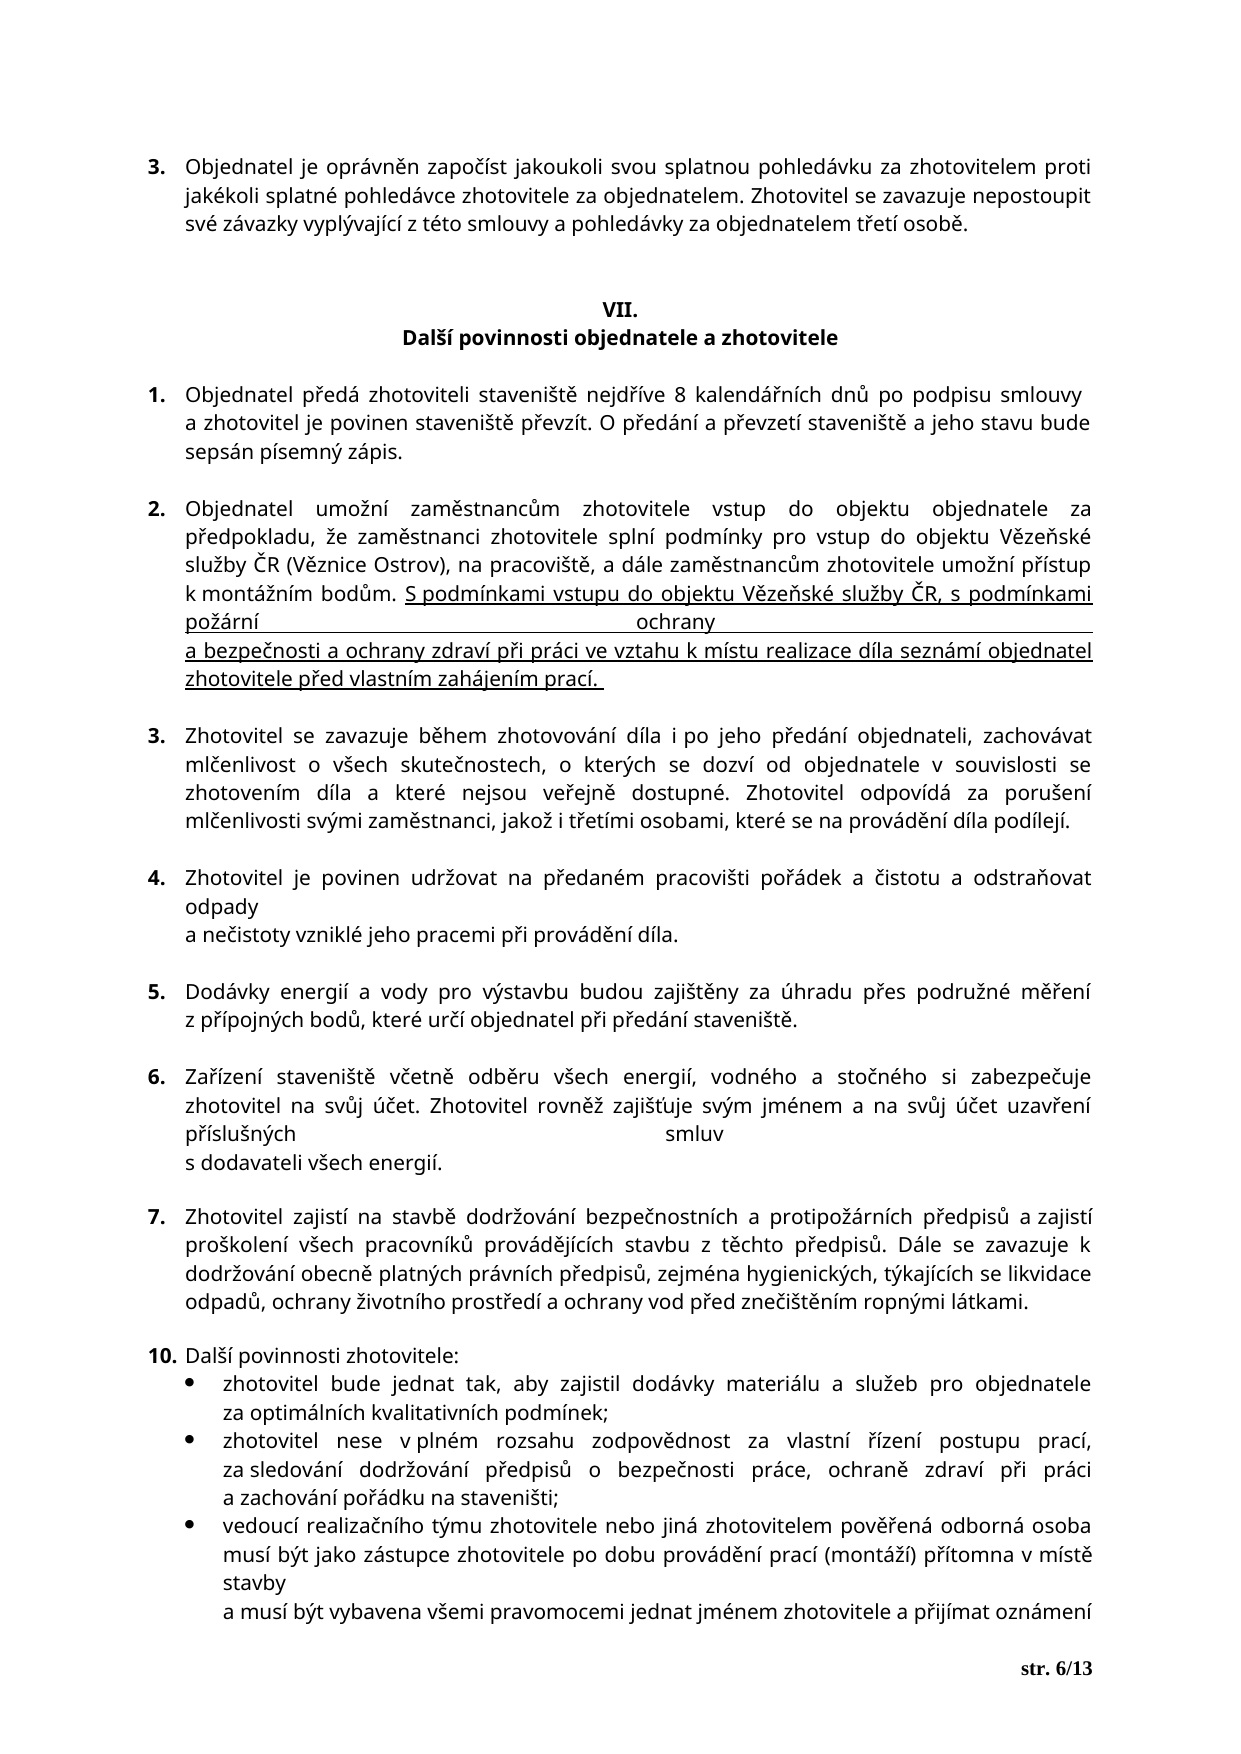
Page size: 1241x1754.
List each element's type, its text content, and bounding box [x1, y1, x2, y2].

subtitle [185, 1512, 1092, 1625]
list Objednatel je oprávněn započíst jakoukoli svou splatnou pohledávku za zhotovitelem proti jakékoli splatné pohledávce zhotovitele za objednatelem. Zhotovitel se zavazuje nepostoupit své závazky vyplývající z této smlouvy a pohledávky za objednatelem třetí osobě. [148, 152, 1092, 238]
list Objednatel umožní zaměstnancům zhotovitele vstup do objektu objednatele za předpokladu, že zaměstnanci zhotovitele splní podmínky pro vstup do objektu Vězeňské služby ČR (Věznice Ostrov), na pracoviště, a dále zaměstnancům zhotovitele umožní přístup k montážním bodům. S podmínkami vstupu do objektu Vězeňské služby ČR, s podmínkami požární ochrany a bezpečnosti a ochrany zdraví při práci ve vztahu k místu realizace díla seznámí objednatel zhotovitele před vlastním zahájením prací. [148, 494, 1092, 693]
list Dodávky energií a vody pro výstavbu budou zajištěny za úhradu přes podružné měření z přípojných bodů, které určí objednatel při předání staveniště. [148, 977, 1092, 1034]
subtitle zhotovitel bude jednat tak, aby zajistil dodávky materiálu a služeb pro objednatele za optimálních kvalitativních podmínek; [185, 1369, 1092, 1426]
subtitle Další povinnosti objednatele a zhotovitele [148, 323, 1092, 352]
list Další povinnosti zhotovitele: [148, 1341, 1092, 1369]
text VII. [148, 295, 1092, 323]
list Zhotovitel je povinen udržovat na předaném pracovišti pořádek a čistotu a odstraňovat odpady a nečistoty vzniklé jeho pracemi při provádění díla. [148, 863, 1092, 949]
list Objednatel předá zhotoviteli staveniště nejdříve 8 kalendářních dnů po podpisu smlouvy a zhotovitel je povinen staveniště převzít. O předání a převzetí staveniště a jeho stavu bude sepsán písemný zápis. [148, 380, 1092, 465]
subtitle zhotovitel nese v plném rozsahu zodpovědnost za vlastní řízení postupu prací, za sledování dodržování předpisů o bezpečnosti práce, ochraně zdraví při práci a zachování pořádku na staveništi; [185, 1426, 1092, 1512]
list Zařízení staveniště včetně odběru všech energií, vodného a stočného si zabezpečuje zhotovitel na svůj účet. Zhotovitel rovněž zajišťuje svým jménem a na svůj účet uzavření příslušných smluv s dodavateli všech energií. [148, 1062, 1092, 1176]
list Zhotovitel zajistí na stavbě dodržování bezpečnostních a protipožárních předpisů a zajistí proškolení všech pracovníků provádějících stavbu z těchto předpisů. Dále se zavazuje k dodržování obecně platných právních předpisů, zejména hygienických, týkajících se likvidace odpadů, ochrany životního prostředí a ochrany vod před znečištěním ropnými látkami. [148, 1202, 1092, 1316]
list Zhotovitel se zavazuje během zhotovování díla i po jeho předání objednateli, zachovávat mlčenlivost o všech skutečnostech, o kterých se dozví od objednatele v souvislosti se zhotovením díla a které nejsou veřejně dostupné. Zhotovitel odpovídá za porušení mlčenlivosti svými zaměstnanci, jakož i třetími osobami, které se na provádění díla podílejí. [148, 721, 1092, 835]
